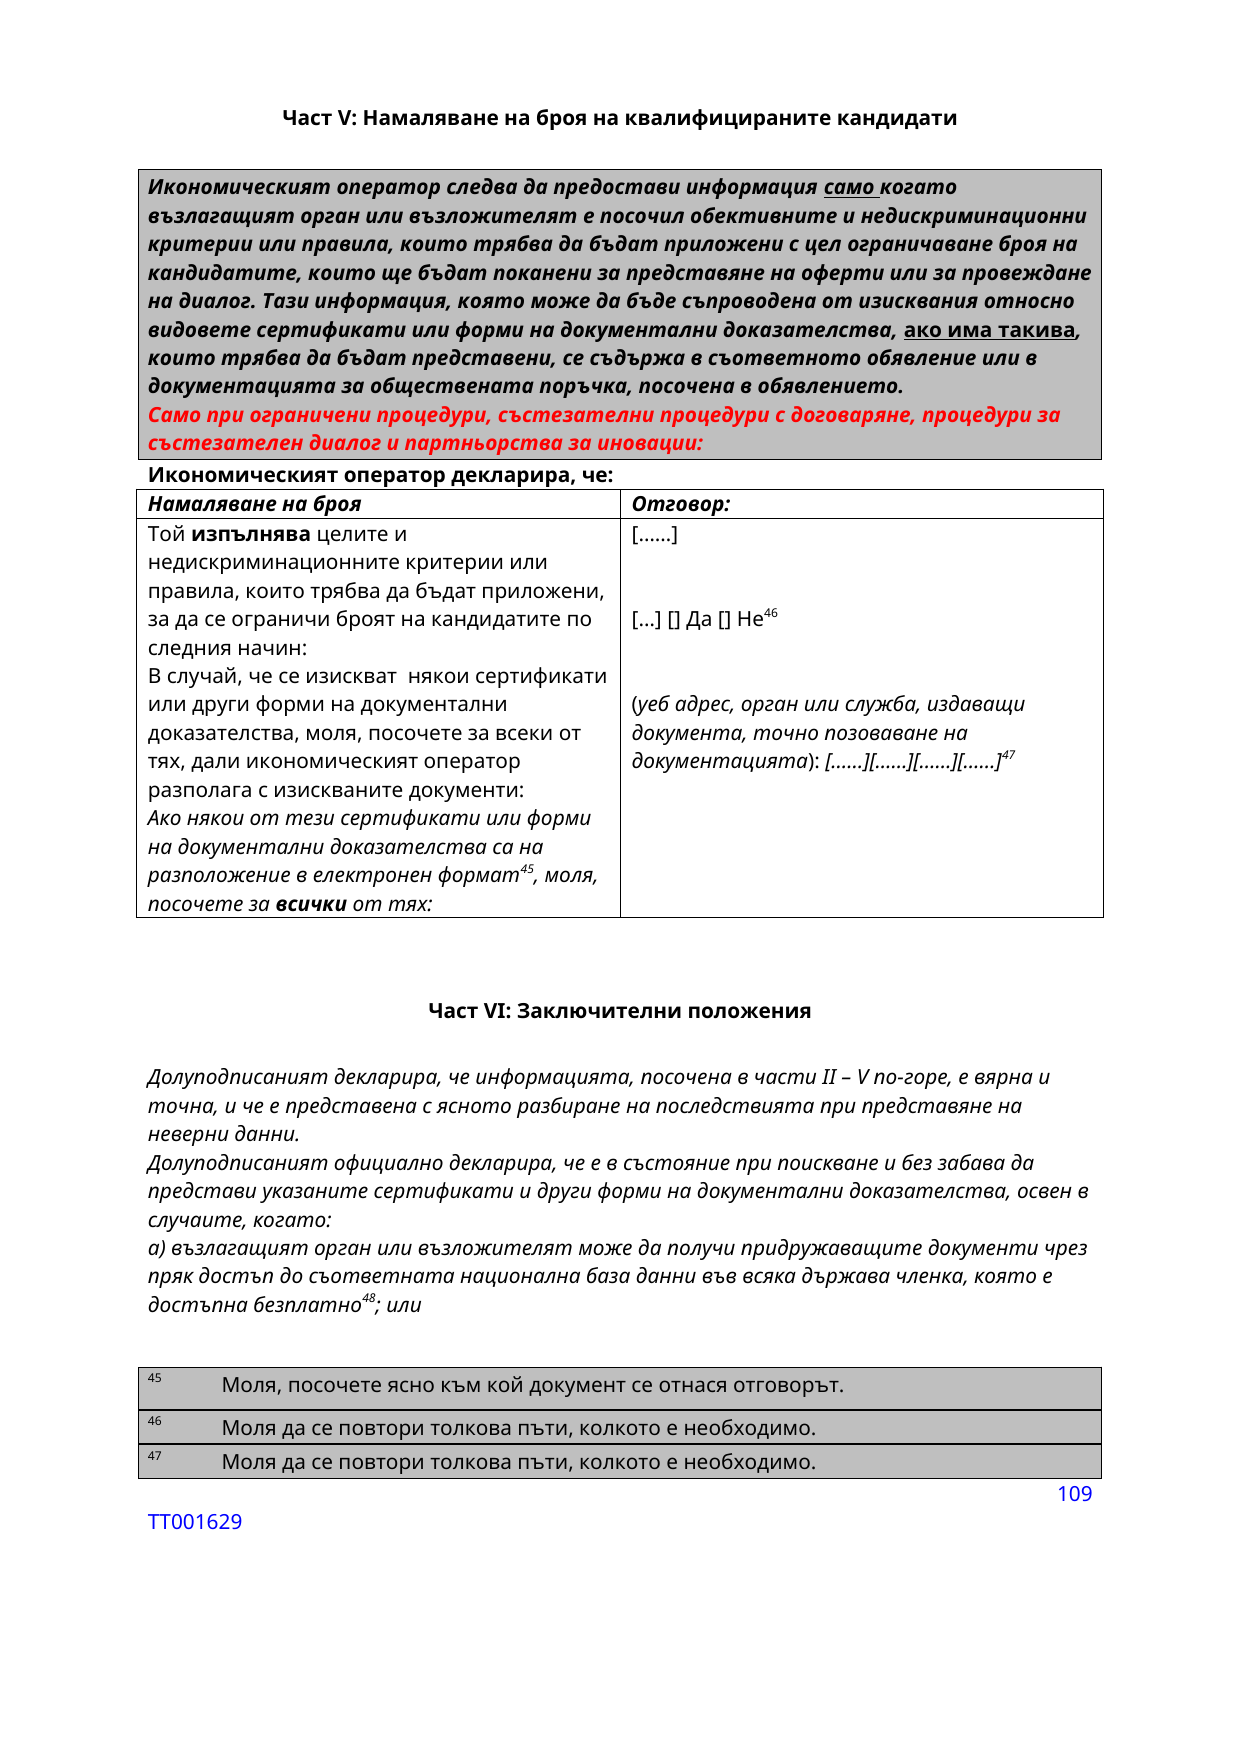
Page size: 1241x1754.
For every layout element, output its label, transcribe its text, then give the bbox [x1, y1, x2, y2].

text Част V: Намаляване на броя на квалифицираните кандидати [148, 103, 1092, 132]
text а) възлагащият орган или възложителят може да получи придружаващите документи чрез пряк достъп до съответната национална база данни във всяка държава членка, която е достъпна безплатно; или [148, 1233, 1092, 1318]
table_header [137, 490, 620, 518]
text Част VI: Заключителни положения [148, 997, 1092, 1025]
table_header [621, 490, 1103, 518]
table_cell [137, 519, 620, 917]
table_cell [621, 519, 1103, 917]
text Икономическият оператор следва да предостави информация само когато възлагащият орган или възложителят е посочил обективните и недискриминационни критерии или правила, които трябва да бъдат приложени с цел ограничаване броя на кандидатите, които ще бъдат поканени за представяне на оферти или за провеждане на диалог. Тази информация, която може да бъде съпроводена от изисквания относно видовете сертификати или форми на документални доказателства, ако има такива, които трябва да бъдат представени, се съдържа в съответното обявление или в документацията за обществената поръчка, посочена в обявлението. Само при ограничени процедури, състезателни процедури с договаряне, процедури за състезателен диалог и партньорства за иновации: [139, 170, 1101, 459]
text Долуподписаният декларира, че информацията, посочена в части II – V по-горе, е вярна и точна, и че е представена с ясното разбиране на последствията при представяне на неверни данни. [148, 1062, 1092, 1148]
text Долуподписаният официално декларира, че е в състояние при поискване и без забава да представи указаните сертификати и други форми на документални доказателства, освен в случаите, когато: [148, 1148, 1092, 1233]
text Икономическият оператор декларира, че: [148, 460, 1092, 488]
